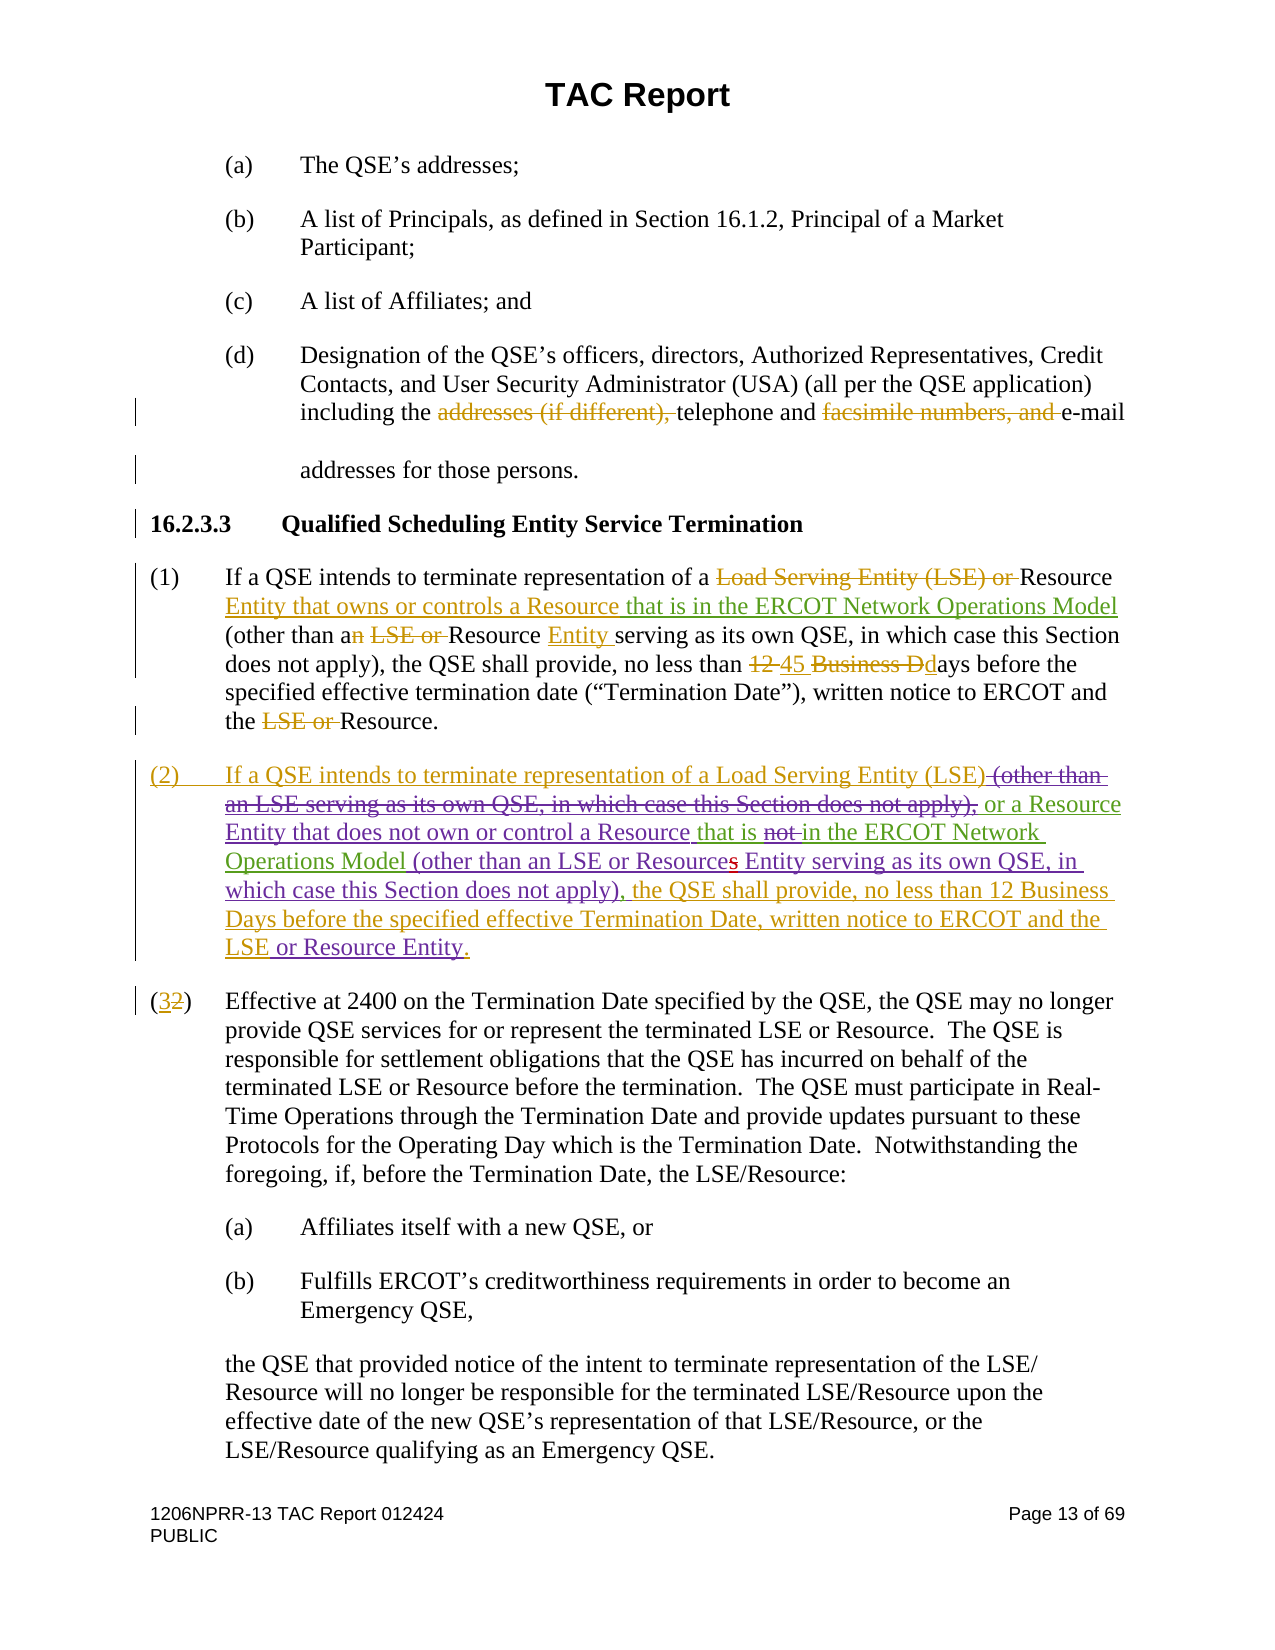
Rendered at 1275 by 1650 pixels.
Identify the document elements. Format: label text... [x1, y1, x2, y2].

text (a) The QSE’s addresses; [225, 150, 1125, 179]
text (c) A list of Affiliates; and [225, 286, 1125, 315]
text () Effective at 2400 on the Termination Date specified by the QSE, the QSE may no longer provide QSE services for or represent the terminated LSE or Resource. The QSE is responsible for settlement obligations that the QSE has incurred on behalf of the terminated LSE or Resource before the termination. The QSE must participate in Real-Time Operations through the Termination Date and provide updates pursuant to these Protocols for the Operating Day which is the Termination Date. Notwithstanding the foregoing, if, before the Termination Date, the LSE/Resource: [150, 986, 1125, 1187]
text (1) If a QSE intends to terminate representation of a Resource (other than a Resource serving as its own QSE, in which case this Section does not apply), the QSE shall provide, no less than ays before the specified effective termination date (“Termination Date”), written notice to ERCOT and the Resource. [150, 562, 1125, 735]
text (d) Designation of the QSE’s officers, directors, Authorized Representatives, Credit Contacts, and User Security Administrator (USA) (all per the QSE application) including the telephone and e-mail addresses for those persons. [225, 340, 1125, 484]
list (b) Fulfills ERCOT’s creditworthiness requirements in order to become an Emergency QSE, [225, 1266, 1125, 1324]
text 16.2.3.3 Qualified Scheduling Entity Service Termination [150, 509, 1125, 537]
text (b) A list of Principals, as defined in Section 16.1.2, Principal of a Market Participant; [225, 204, 1125, 261]
list (a) Affiliates itself with a new QSE, or [225, 1212, 1125, 1241]
text the QSE that provided notice of the intent to terminate representation of the LSE/ Resource will no longer be responsible for the terminated LSE/Resource upon the effective date of the new QSE’s representation of that LSE/Resource, or the LSE/Resource qualifying as an Emergency QSE. [225, 1349, 1125, 1464]
